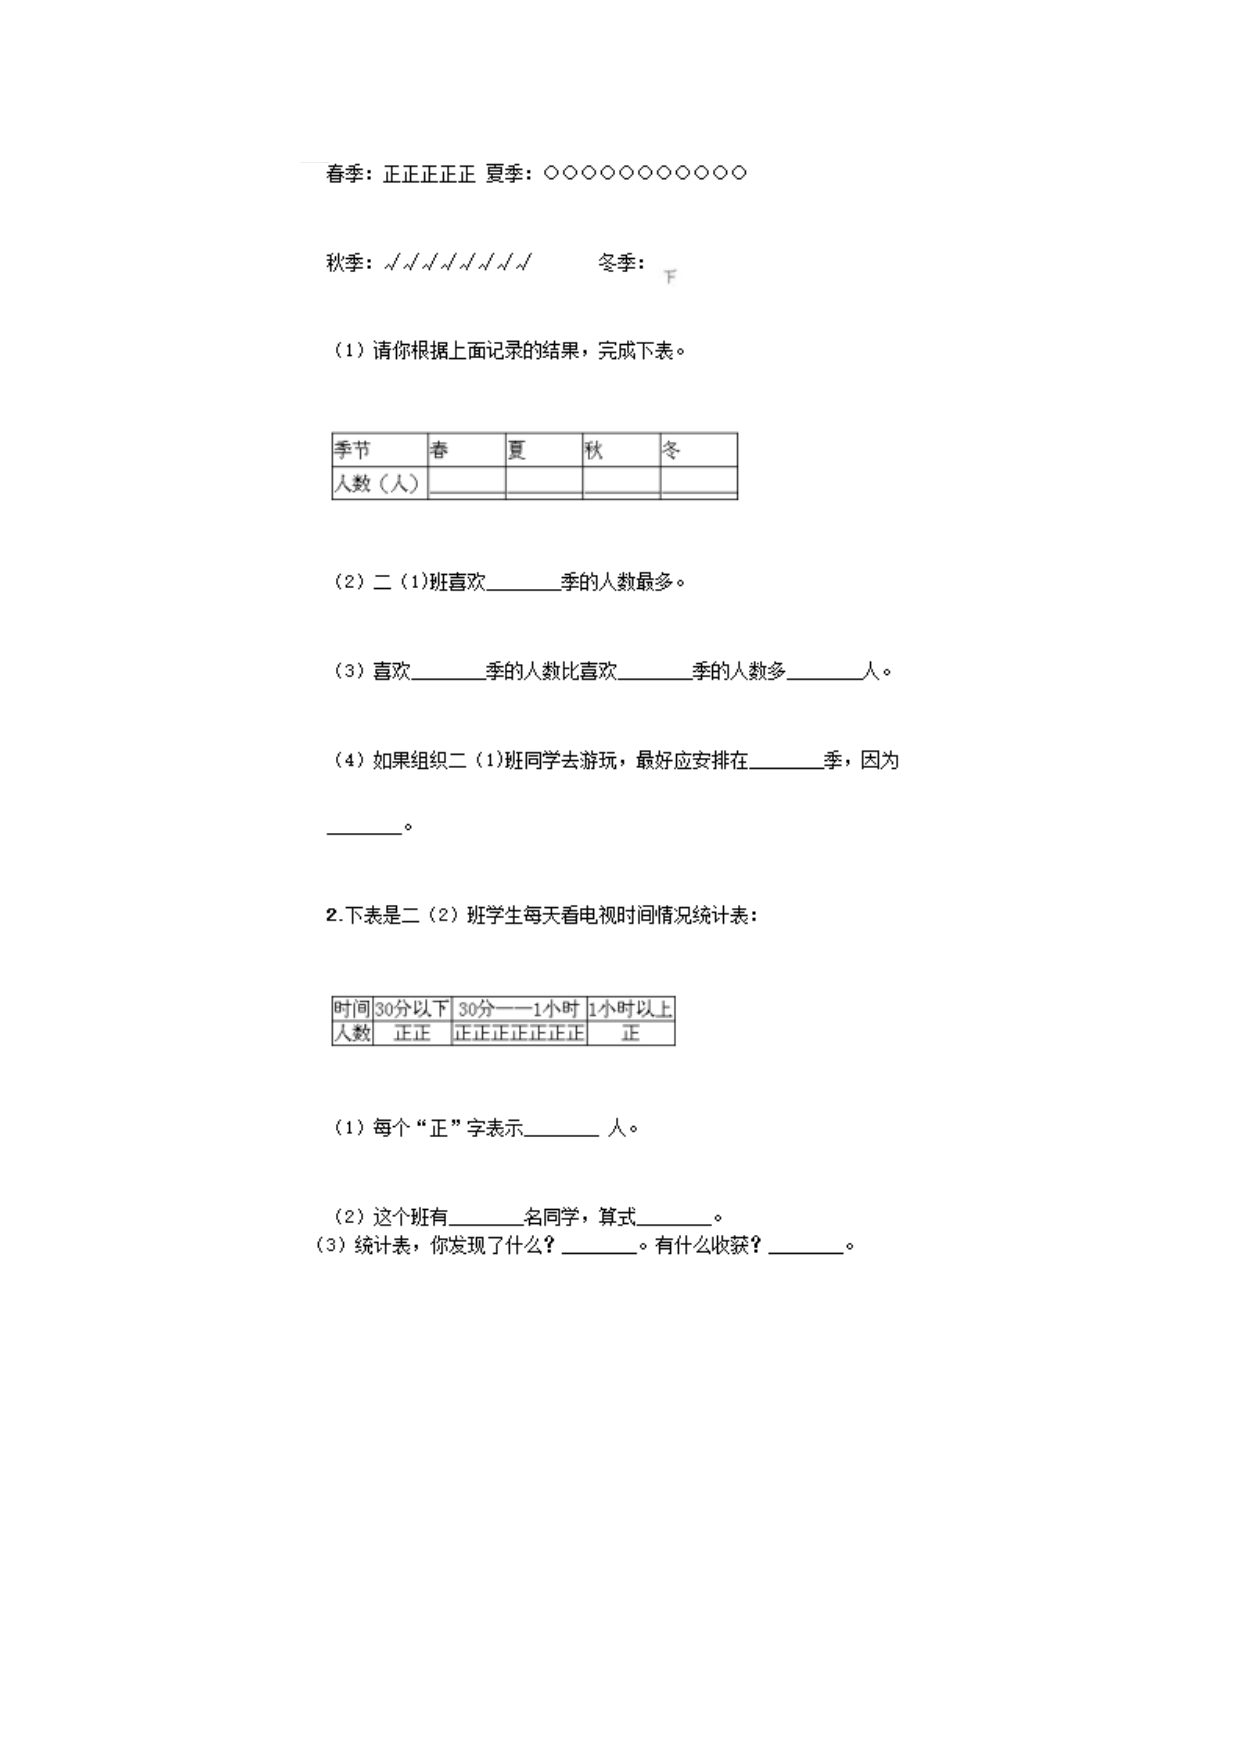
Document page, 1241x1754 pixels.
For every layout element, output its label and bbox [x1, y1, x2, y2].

picture [260, 162, 980, 1286]
